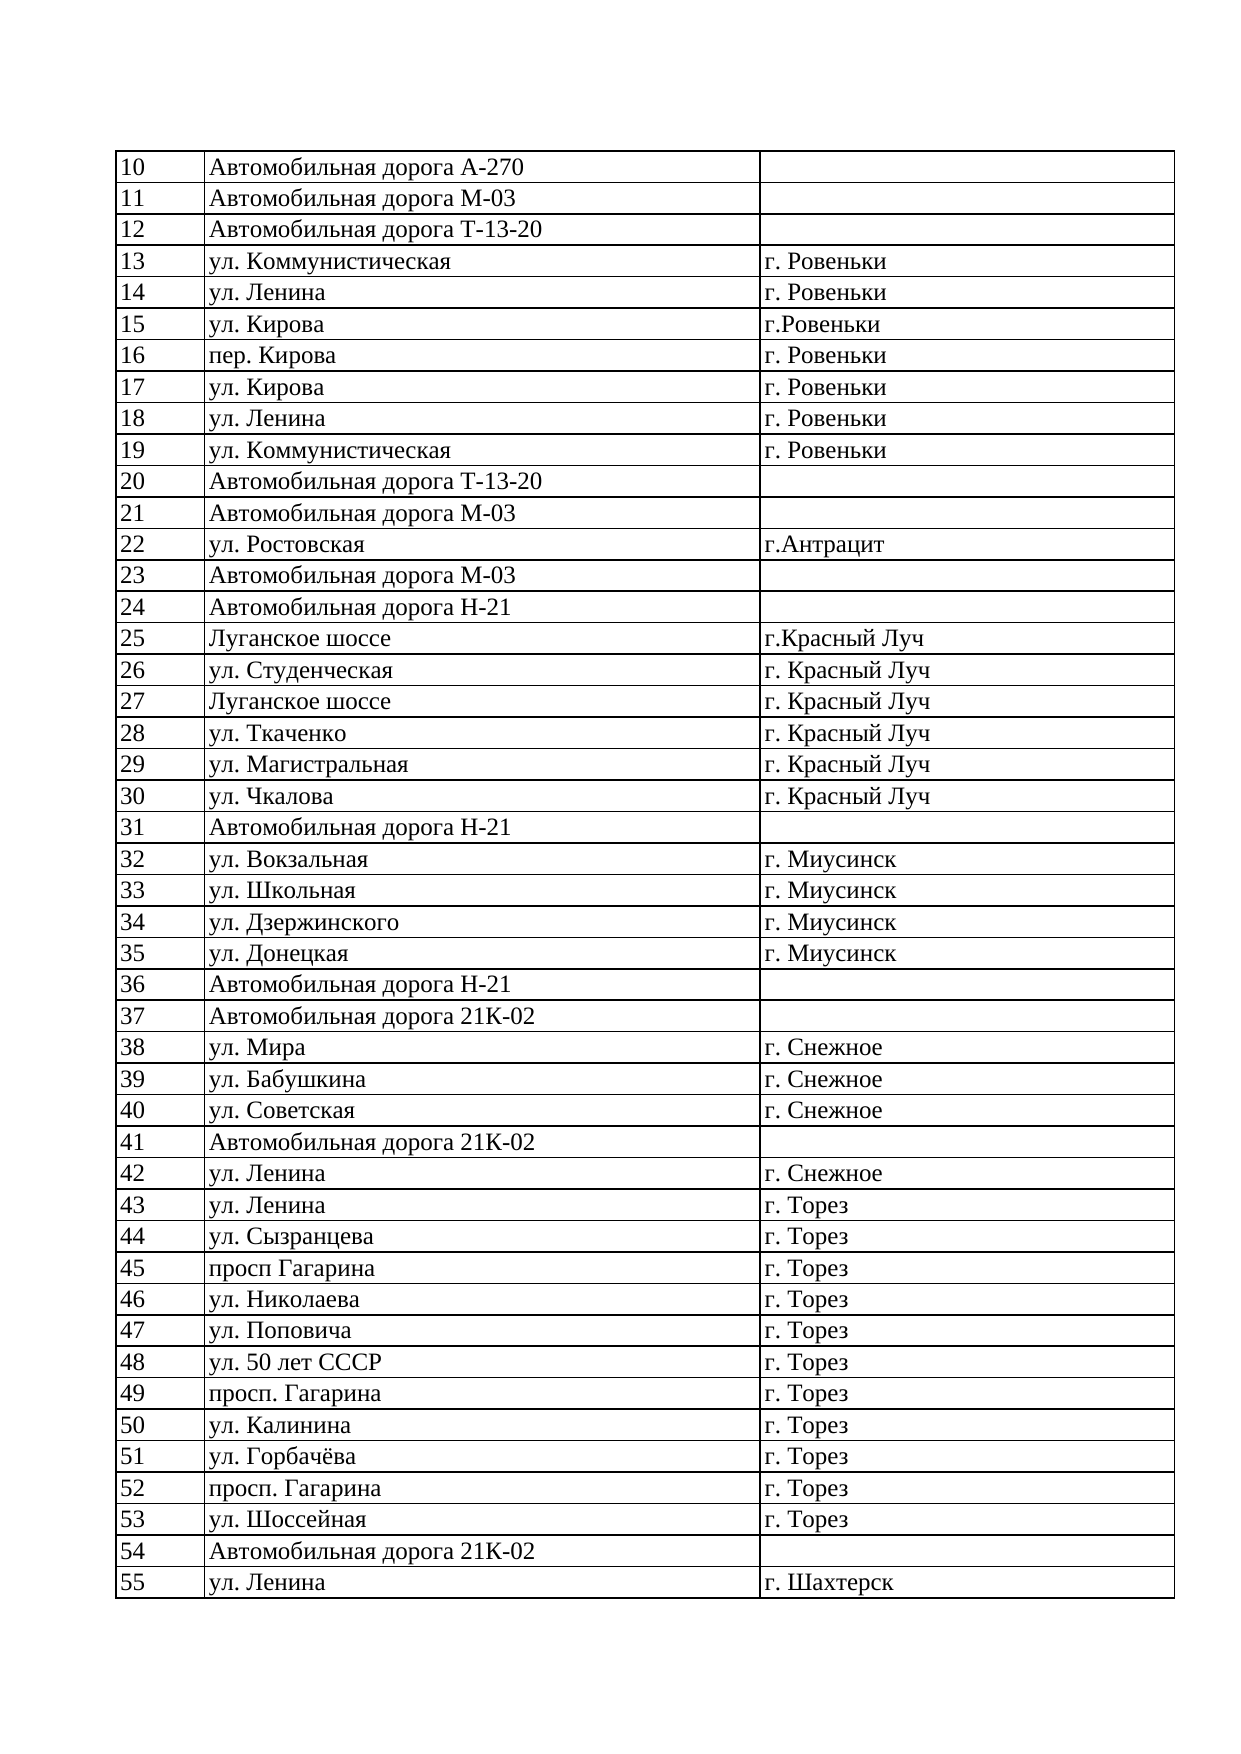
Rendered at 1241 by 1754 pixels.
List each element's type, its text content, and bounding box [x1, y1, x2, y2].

table_cell 27 [117, 686, 204, 716]
table_cell Автомобильная дорога М-03 [205, 561, 759, 590]
table_cell 30 [117, 781, 204, 811]
table_cell г. Торез [761, 1473, 1174, 1503]
table_cell г. Снежное [761, 1064, 1174, 1094]
table_cell 21 [117, 498, 204, 527]
table_cell Автомобильная дорога М-03 [205, 498, 759, 527]
table_cell г.Антрацит [761, 529, 1174, 559]
table_cell [761, 561, 1174, 590]
table_cell г. Торез [761, 1378, 1174, 1408]
table_cell 34 [117, 907, 204, 936]
table_cell [761, 466, 1174, 496]
table_cell г. Миусинск [761, 907, 1174, 936]
table_cell ул. Ленина [205, 1567, 759, 1597]
table_cell просп. Гагарина [205, 1473, 759, 1503]
table_cell 46 [117, 1284, 204, 1314]
table_cell 39 [117, 1064, 204, 1094]
table_cell Автомобильная дорога Н-21 [205, 592, 759, 622]
table_cell 44 [117, 1221, 204, 1251]
table_cell 36 [117, 970, 204, 999]
table_cell 52 [117, 1473, 204, 1503]
table_cell [761, 1001, 1174, 1031]
table_cell г. Торез [761, 1253, 1174, 1282]
table_cell г. Торез [761, 1190, 1174, 1219]
table_cell ул. Кирова [205, 309, 759, 339]
table_cell г. Красный Луч [761, 781, 1174, 811]
table_cell Автомобильная дорога Т-13-20 [205, 215, 759, 244]
table_cell [761, 215, 1174, 244]
table_cell 55 [117, 1567, 204, 1597]
table_cell ул. Бабушкина [205, 1064, 759, 1094]
table_cell Луганское шоссе [205, 686, 759, 716]
table_cell 33 [117, 875, 204, 905]
table_cell 13 [117, 246, 204, 276]
table_cell 47 [117, 1316, 204, 1345]
table_cell 38 [117, 1032, 204, 1062]
table_cell 45 [117, 1253, 204, 1282]
table_cell 23 [117, 561, 204, 590]
table_cell Автомобильная дорога 21К-02 [205, 1127, 759, 1157]
table_cell ул. Николаева [205, 1284, 759, 1314]
table_cell г.Ровеньки [761, 309, 1174, 339]
table_cell пер. Кирова [205, 340, 759, 370]
table_cell 37 [117, 1001, 204, 1031]
table_cell [761, 183, 1174, 213]
table_cell 24 [117, 592, 204, 622]
table_cell ул. Ленина [205, 403, 759, 433]
table_cell [761, 1536, 1174, 1566]
table_cell г. Снежное [761, 1095, 1174, 1125]
table_cell ул. Студенческая [205, 655, 759, 685]
table_cell ул. Советская [205, 1095, 759, 1125]
table_cell 22 [117, 529, 204, 559]
table_cell ул. Сызранцева [205, 1221, 759, 1251]
table_cell Луганское шоссе [205, 623, 759, 653]
table_cell ул. Калинина [205, 1410, 759, 1440]
table_cell г. Шахтерск [761, 1567, 1174, 1597]
table_cell [761, 498, 1174, 527]
table_cell г. Ровеньки [761, 340, 1174, 370]
table_cell г. Миусинск [761, 938, 1174, 968]
table_cell Автомобильная дорога М-03 [205, 183, 759, 213]
table_cell г. Снежное [761, 1158, 1174, 1188]
table_cell 14 [117, 277, 204, 307]
table_cell ул. Мира [205, 1032, 759, 1062]
table_cell 53 [117, 1504, 204, 1534]
table_cell г. Торез [761, 1410, 1174, 1440]
table_cell ул. Ткаченко [205, 718, 759, 748]
table_cell [761, 592, 1174, 622]
table_cell 43 [117, 1190, 204, 1219]
table_cell [761, 970, 1174, 999]
table_cell г. Красный Луч [761, 686, 1174, 716]
table_cell 54 [117, 1536, 204, 1566]
table_cell 40 [117, 1095, 204, 1125]
table_cell [761, 1127, 1174, 1157]
table_cell Автомобильная дорога А-270 [205, 152, 759, 181]
table_cell 10 [117, 152, 204, 181]
table_cell г. Торез [761, 1347, 1174, 1377]
table_cell просп Гагарина [205, 1253, 759, 1282]
table_cell 49 [117, 1378, 204, 1408]
table_cell г. Миусинск [761, 844, 1174, 873]
table_cell ул. Ростовская [205, 529, 759, 559]
table_cell 15 [117, 309, 204, 339]
table_cell 20 [117, 466, 204, 496]
table_cell г. Торез [761, 1316, 1174, 1345]
table_cell ул. Школьная [205, 875, 759, 905]
table_cell г. Торез [761, 1284, 1174, 1314]
table_cell 28 [117, 718, 204, 748]
table_cell просп. Гагарина [205, 1378, 759, 1408]
table_cell ул. Чкалова [205, 781, 759, 811]
table_cell ул. Вокзальная [205, 844, 759, 873]
table_cell 25 [117, 623, 204, 653]
table_cell г. Ровеньки [761, 277, 1174, 307]
table_cell 16 [117, 340, 204, 370]
table_cell 41 [117, 1127, 204, 1157]
table_cell 48 [117, 1347, 204, 1377]
table_cell 31 [117, 812, 204, 842]
table_cell 51 [117, 1441, 204, 1471]
table_cell ул. Ленина [205, 277, 759, 307]
table_cell г. Красный Луч [761, 749, 1174, 779]
table_cell ул. Кирова [205, 372, 759, 402]
table_cell Автомобильная дорога 21К-02 [205, 1001, 759, 1031]
table_cell 19 [117, 435, 204, 464]
table_cell 35 [117, 938, 204, 968]
table_cell 26 [117, 655, 204, 685]
table_cell Автомобильная дорога 21К-02 [205, 1536, 759, 1566]
table_cell г. Снежное [761, 1032, 1174, 1062]
table_cell Автомобильная дорога Т-13-20 [205, 466, 759, 496]
table_cell г. Красный Луч [761, 718, 1174, 748]
table_cell ул. Поповича [205, 1316, 759, 1345]
table_cell Автомобильная дорога Н-21 [205, 812, 759, 842]
table_cell ул. Донецкая [205, 938, 759, 968]
table_cell г. Ровеньки [761, 403, 1174, 433]
table_cell Автомобильная дорога Н-21 [205, 970, 759, 999]
table_cell 18 [117, 403, 204, 433]
table_cell г.Красный Луч [761, 623, 1174, 653]
table_cell ул. Ленина [205, 1158, 759, 1188]
table_cell 50 [117, 1410, 204, 1440]
table_cell ул. Дзержинского [205, 907, 759, 936]
table_cell г. Красный Луч [761, 655, 1174, 685]
table_cell 17 [117, 372, 204, 402]
table_cell 32 [117, 844, 204, 873]
table_cell 12 [117, 215, 204, 244]
table_cell ул. Коммунистическая [205, 246, 759, 276]
table_cell ул. Горбачёва [205, 1441, 759, 1471]
table_cell г. Ровеньки [761, 435, 1174, 464]
table_cell г. Торез [761, 1504, 1174, 1534]
table_cell 29 [117, 749, 204, 779]
table_cell г. Ровеньки [761, 246, 1174, 276]
table_cell [761, 152, 1174, 181]
table_cell г. Ровеньки [761, 372, 1174, 402]
table_cell г. Миусинск [761, 875, 1174, 905]
table_cell ул. Ленина [205, 1190, 759, 1219]
table_cell ул. Коммунистическая [205, 435, 759, 464]
table_cell 11 [117, 183, 204, 213]
table_cell 42 [117, 1158, 204, 1188]
table_cell ул. Магистральная [205, 749, 759, 779]
table_cell ул. 50 лет СССР [205, 1347, 759, 1377]
table_cell г. Торез [761, 1221, 1174, 1251]
table_cell [761, 812, 1174, 842]
table_cell г. Торез [761, 1441, 1174, 1471]
table_cell ул. Шоссейная [205, 1504, 759, 1534]
